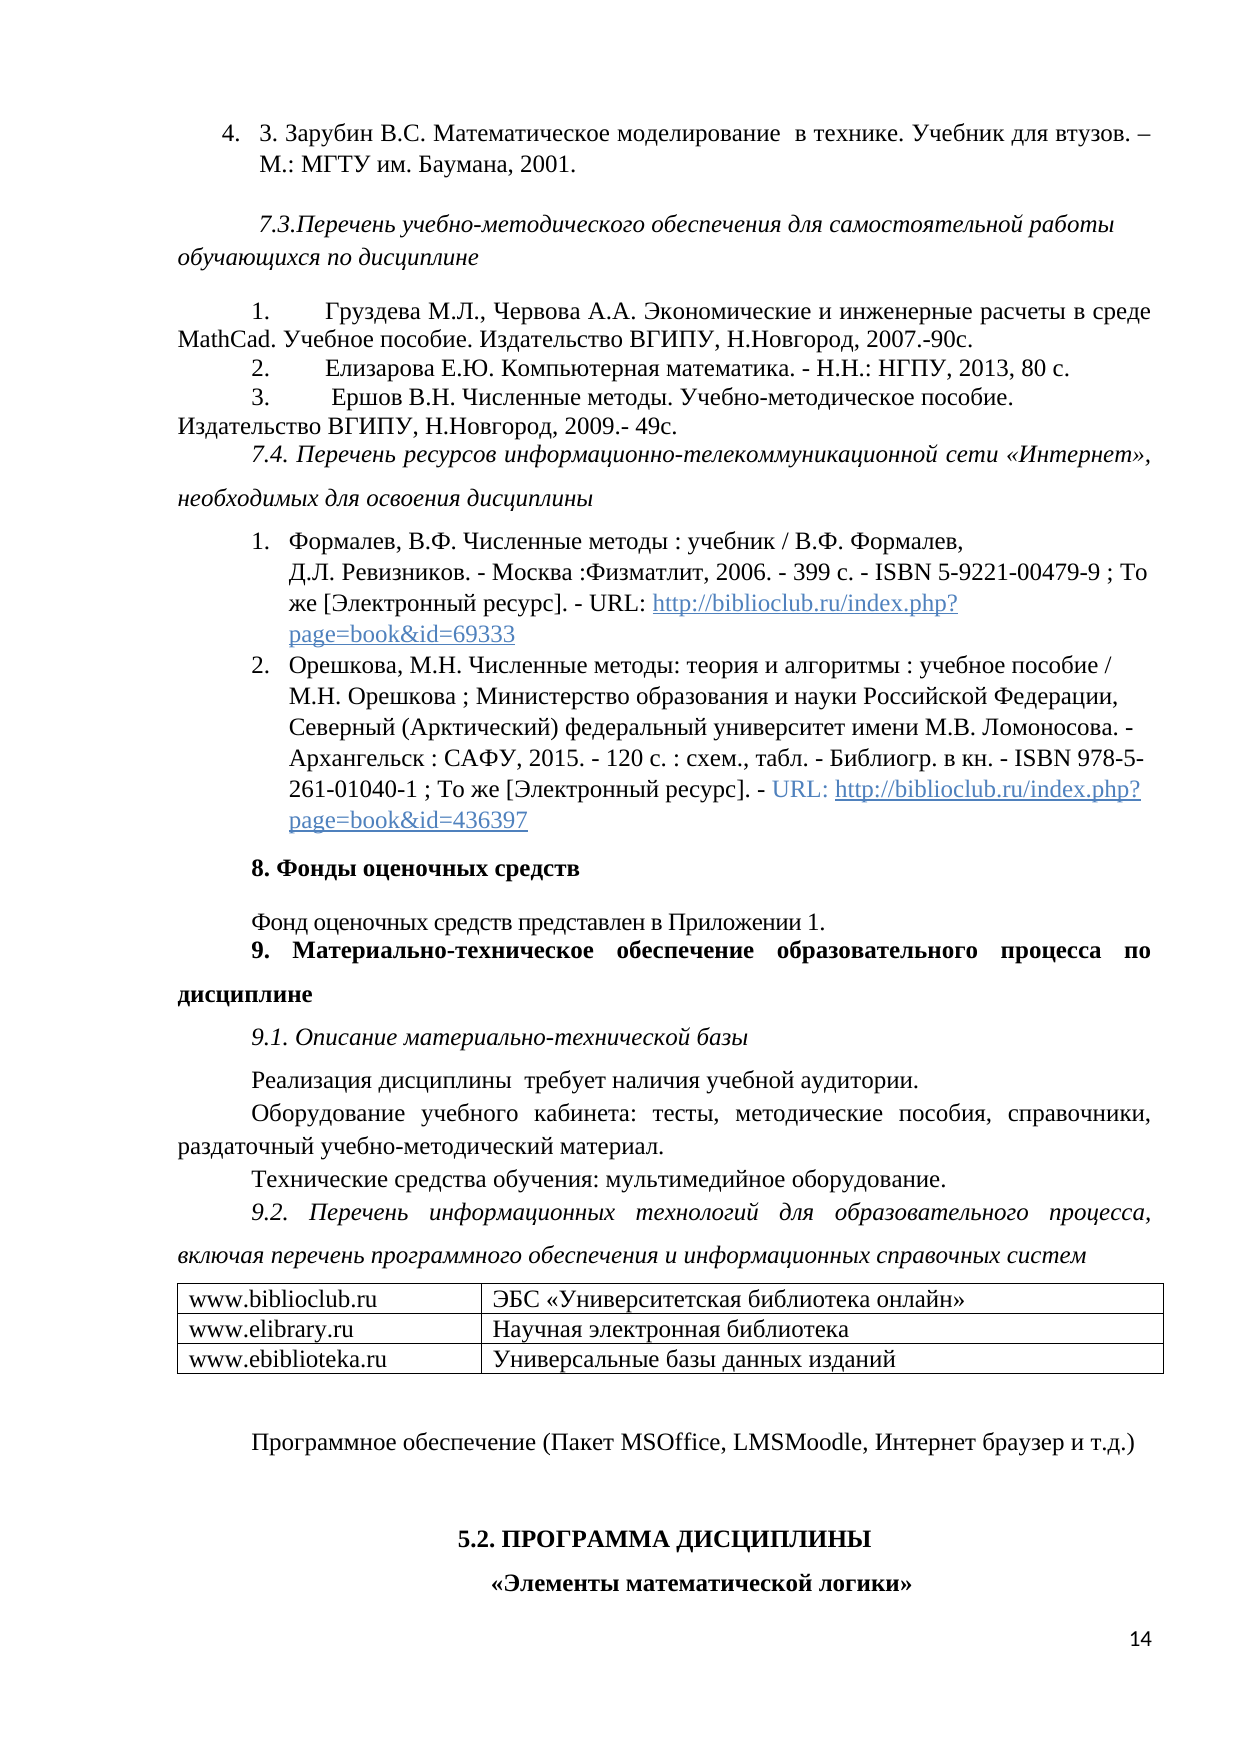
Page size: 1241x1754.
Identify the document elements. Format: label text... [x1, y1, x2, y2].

text 9.2. Перечень информационных технологий для образовательного процесса, включая перечень программного обеспечения и информационных справочных систем [177, 1197, 1152, 1269]
list Елизарова Е.Ю. Компьютерная математика. - Н.Н.: НГПУ, 2013, 80 с. [177, 353, 1152, 382]
table_header ЭБС «Университетская библиотека онлайн» [482, 1284, 1163, 1313]
list Груздева М.Л., Червова А.А. Экономические и инженерные расчеты в среде MathCad. Учебное пособие. Издательство ВГИПУ, Н.Новгород, 2007.-90с. [177, 296, 1152, 353]
table_cell www.elibrary.ru [178, 1314, 481, 1343]
text 7.4. Перечень ресурсов информационно-телекоммуникационной сети «Интернет», необходимых для освоения дисциплины [177, 439, 1152, 511]
table_cell www.ebiblioteka.ru [178, 1344, 481, 1373]
table_cell Универсальные базы данных изданий [482, 1344, 1163, 1373]
text Программное обеспечение (Пакет MSOffice, LMSMoodle, Интернет браузер и т.д.) [177, 1427, 1152, 1456]
text 5.2. ПРОГРАММА ДИСЦИПЛИНЫ [177, 1524, 1152, 1553]
text Реализация дисциплины требует наличия учебной аудитории. [177, 1065, 1152, 1094]
table_header www.biblioclub.ru [178, 1284, 481, 1313]
list Орешкова, М.Н. Численные методы: теория и алгоритмы : учебное пособие / М.Н. Орешкова ; Министерство образования и науки Российской Федерации, Северный (Арктический) федеральный университет имени М.В. Ломоносова. - Архангельск : САФУ, 2015. - 120 с. : схем., табл. - Библиогр. в кн. - ISBN 978-5-261-01040-1 ; То же [Электронный ресурс]. - URL: http://biblioclub.ru/index.php?page=book&id=436397 [251, 650, 1152, 834]
list Формалев, В.Ф. Численные методы : учебник / В.Ф. Формалев, Д.Л. Ревизников. - Москва :Физматлит, 2006. - 399 с. - ISBN 5-9221-00479-9 ; То же [Электронный ресурс]. - URL: http://biblioclub.ru/index.php?page=book&id=69333 [251, 526, 1152, 648]
text «Элементы математической логики» [177, 1568, 1152, 1596]
text 7.3.Перечень учебно-методического обеспечения для самостоятельной работы обучающихся по дисциплине [177, 209, 1152, 271]
text Технические средства обучения: мультимедийное оборудование. [177, 1164, 1152, 1193]
list Ершов В.Н. Численные методы. Учебно-методическое пособие. Издательство ВГИПУ, Н.Новгород, 2009.- 49с. [177, 382, 1152, 439]
list 3. Зарубин В.С. Математическое моделирование в технике. Учебник для втузов. – М.: МГТУ им. Баумана, 2001. [222, 118, 1152, 178]
text 8. Фонды оценочных средств [251, 853, 1152, 882]
text 9. Материально-техническое обеспечение образовательного процесса по дисциплине [177, 936, 1152, 1007]
text 9.1. Описание материально-технической базы [177, 1022, 1152, 1051]
table_cell Научная электронная библиотека [482, 1314, 1163, 1343]
text Фонд оценочных средств представлен в Приложении 1. [177, 907, 1152, 936]
text Оборудование учебного кабинета: тесты, методические пособия, справочники, раздаточный учебно-методический материал. [177, 1098, 1152, 1160]
